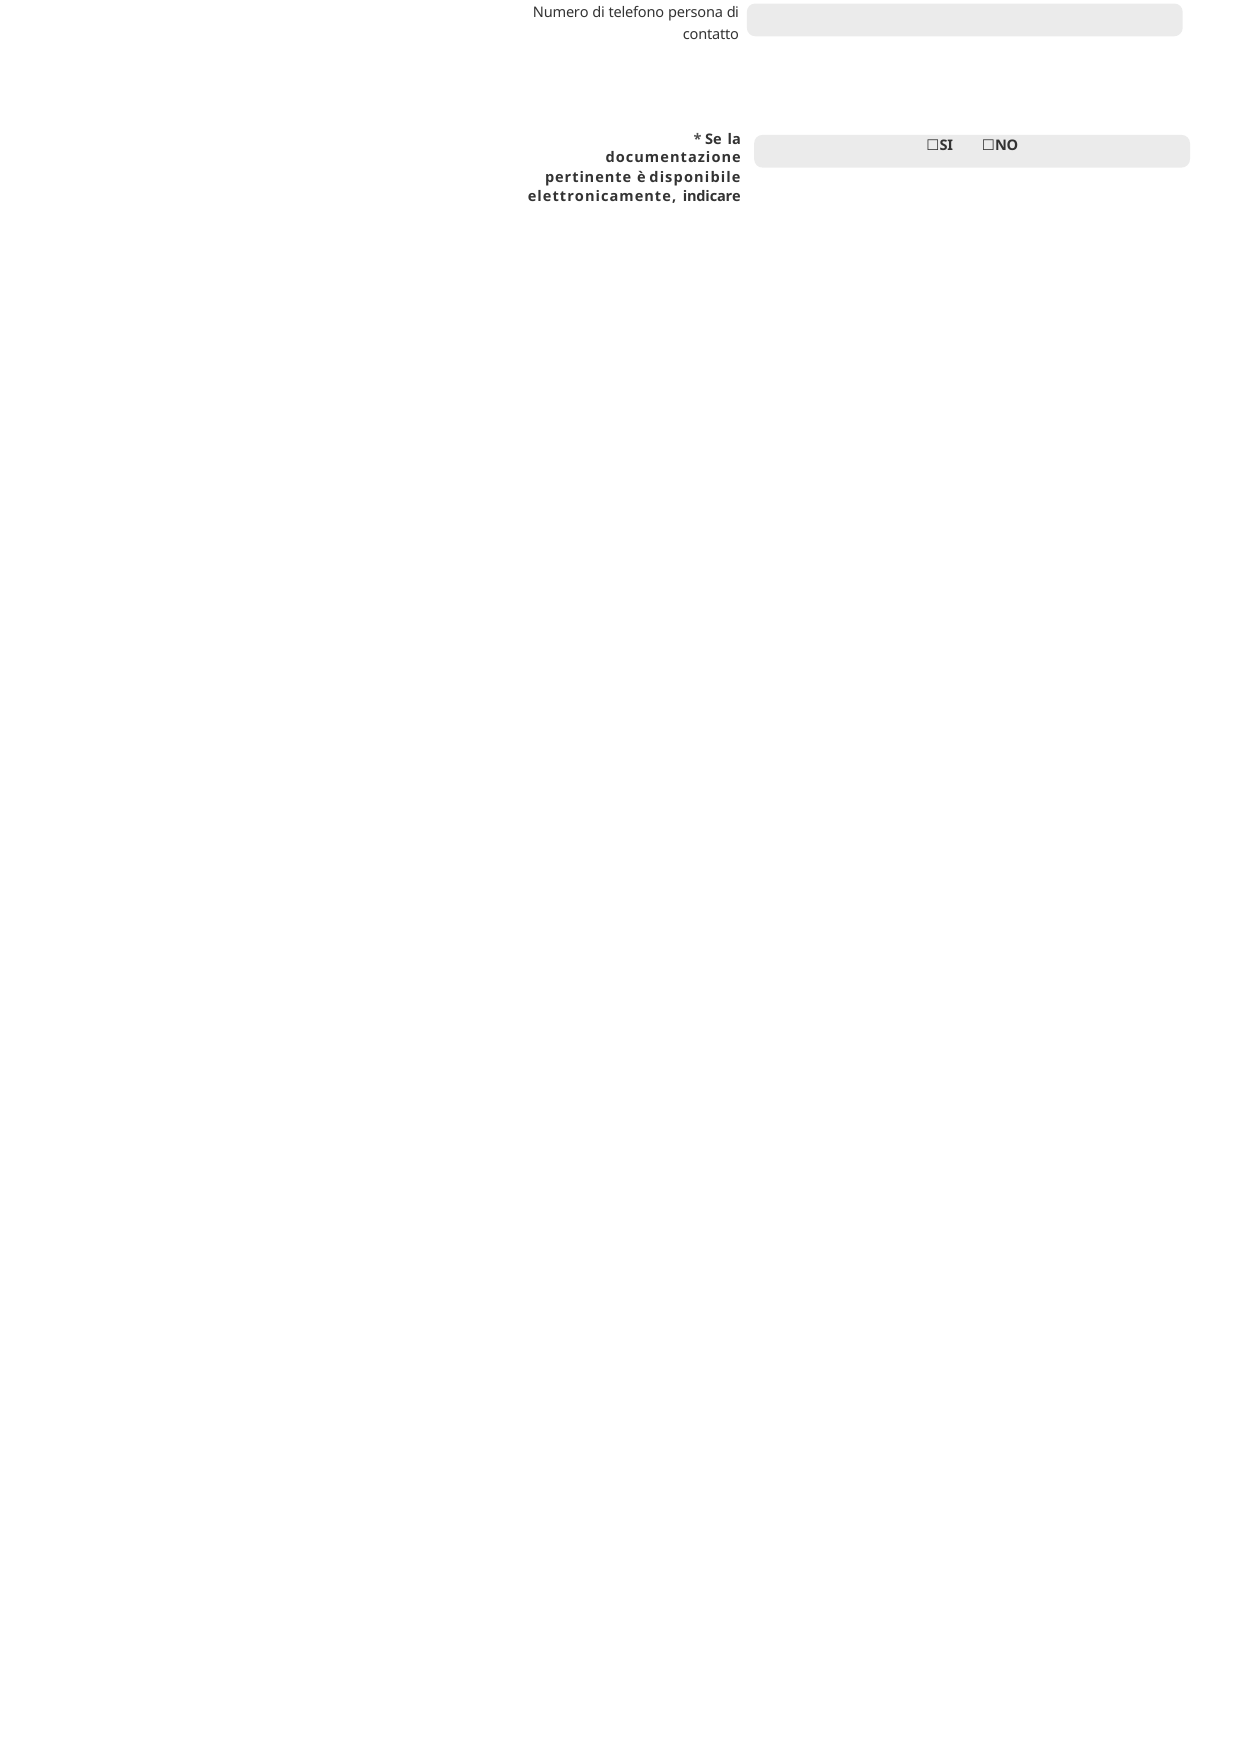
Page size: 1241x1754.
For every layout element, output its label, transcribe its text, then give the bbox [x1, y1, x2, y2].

text * Se la documentazione pertinente è disponibile elettronicamente, indicare [525, 129, 741, 205]
text Numero di telefono persona di [14, 0, 739, 22]
text contatto [14, 22, 739, 44]
